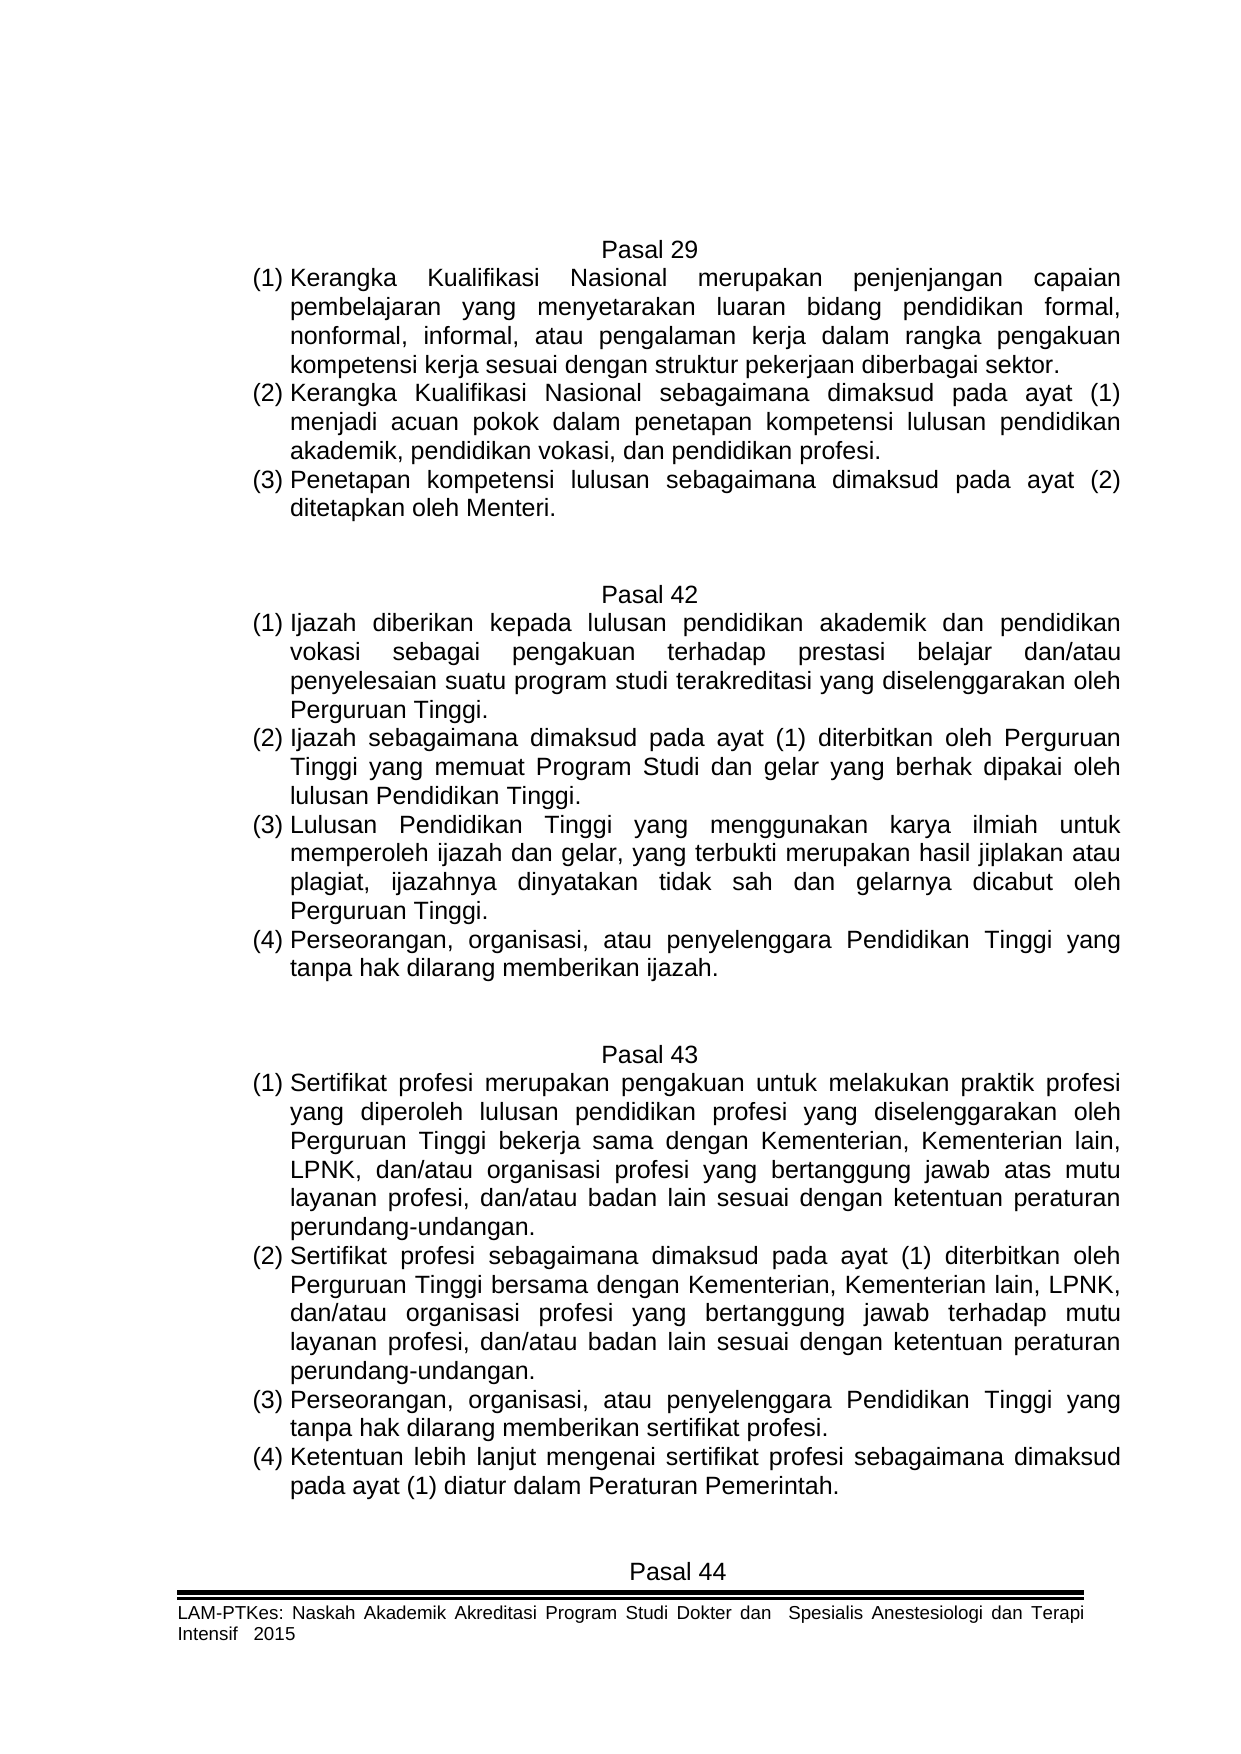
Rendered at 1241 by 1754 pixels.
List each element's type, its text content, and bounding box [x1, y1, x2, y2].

text (3) Lulusan Pendidikan Tinggi yang menggunakan karya ilmiah untuk memperoleh ijazah dan gelar, yang terbukti merupakan hasil jiplakan atau plagiat, ijazahnya dinyatakan tidak sah dan gelarnya dicabut oleh Perguruan Tinggi. [252, 810, 1122, 925]
text (4) Perseorangan, organisasi, atau penyelenggara Pendidikan Tinggi yang tanpa hak dilarang memberikan ijazah. [252, 925, 1122, 982]
text Pasal 43 [177, 1040, 1122, 1068]
text (1) Ijazah diberikan kepada lulusan pendidikan akademik dan pendidikan vokasi sebagai pengakuan terhadap prestasi belajar dan/atau penyelesaian suatu program studi terakreditasi yang diselenggarakan oleh Perguruan Tinggi. [252, 608, 1122, 723]
text Pasal 42 [177, 580, 1122, 608]
text (4) Ketentuan lebih lanjut mengenai sertifikat profesi sebagaimana dimaksud pada ayat (1) diatur dalam Peraturan Pemerintah. [252, 1442, 1122, 1500]
text Pasal 29 [177, 235, 1122, 263]
text (1) Kerangka Kualifikasi Nasional merupakan penjenjangan capaian pembelajaran yang menyetarakan luaran bidang pendidikan formal, nonformal, informal, atau pengalaman kerja dalam rangka pengakuan kompetensi kerja sesuai dengan struktur pekerjaan diberbagai sektor. [252, 263, 1122, 378]
text (3) Perseorangan, organisasi, atau penyelenggara Pendidikan Tinggi yang tanpa hak dilarang memberikan sertifikat profesi. [252, 1385, 1122, 1442]
text (3) Penetapan kompetensi lulusan sebagaimana dimaksud pada ayat (2) ditetapkan oleh Menteri. [252, 465, 1122, 522]
text (1) Sertifikat profesi merupakan pengakuan untuk melakukan praktik profesi yang diperoleh lulusan pendidikan profesi yang diselenggarakan oleh Perguruan Tinggi bekerja sama dengan Kementerian, Kementerian lain, LPNK, dan/atau organisasi profesi yang bertanggung jawab atas mutu layanan profesi, dan/atau badan lain sesuai dengan ketentuan peraturan perundang-undangan. [252, 1068, 1122, 1241]
text (2) Ijazah sebagaimana dimaksud pada ayat (1) diterbitkan oleh Perguruan Tinggi yang memuat Program Studi dan gelar yang berhak dipakai oleh lulusan Pendidikan Tinggi. [252, 723, 1122, 810]
text Pasal 44 [233, 1557, 1122, 1586]
text (2) Sertifikat profesi sebagaimana dimaksud pada ayat (1) diterbitkan oleh Perguruan Tinggi bersama dengan Kementerian, Kementerian lain, LPNK, dan/atau organisasi profesi yang bertanggung jawab terhadap mutu layanan profesi, dan/atau badan lain sesuai dengan ketentuan peraturan perundang-undangan. [252, 1241, 1122, 1385]
text (2) Kerangka Kualifikasi Nasional sebagaimana dimaksud pada ayat (1) menjadi acuan pokok dalam penetapan kompetensi lulusan pendidikan akademik, pendidikan vokasi, dan pendidikan profesi. [252, 378, 1122, 465]
